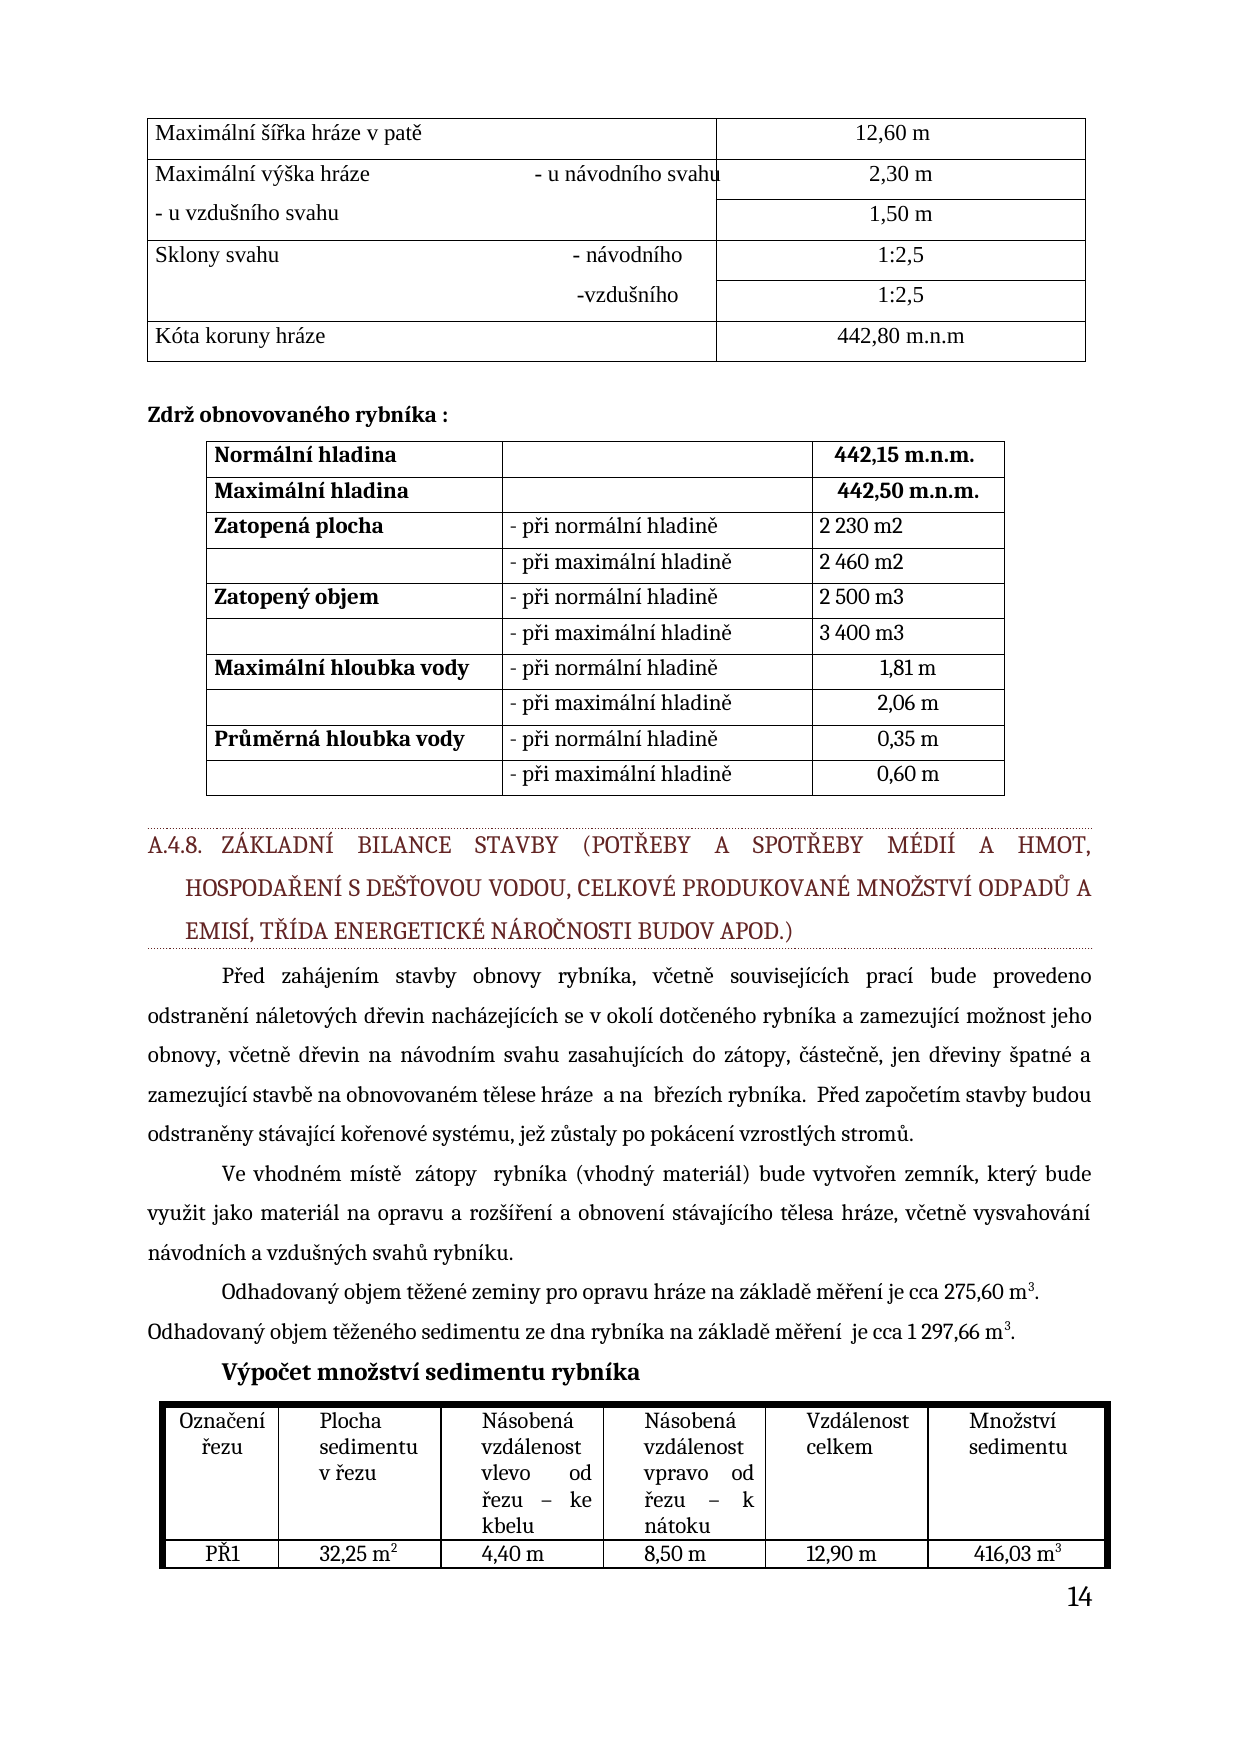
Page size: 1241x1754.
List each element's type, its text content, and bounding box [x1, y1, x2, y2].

table_cell 2,06 m [813, 690, 1004, 724]
table_header Normální hladina [207, 442, 502, 477]
table_cell Maximální šířka hráze v patě [148, 119, 716, 159]
table_cell Zatopený objem [207, 584, 502, 618]
table_cell - při maximální hladině [503, 761, 812, 795]
table_cell 2 500 m3 [813, 584, 1004, 618]
text Odhadovaný objem těženého sedimentu ze dna rybníka na základě měření je cca 1 297,66 m3. [148, 1319, 1092, 1345]
table_header Vzdálenost celkem [766, 1408, 927, 1539]
table_cell [207, 690, 502, 724]
table_header 442,15 m.n.m. [813, 442, 1004, 477]
table_cell Maximální hladina [207, 478, 502, 512]
text Před zahájením stavby obnovy rybníka, včetně souvisejících prací bude provedeno odstranění náletových dřevin nacházejících se v okolí dotčeného rybníka a zamezující možnost jeho obnovy, včetně dřevin na návodním svahu zasahujících do zátopy, částečně, jen dřeviny špatné a zamezující stavbě na obnovovaném tělese hráze a na březích rybníka. Před započetím stavby budou odstraněny stávající kořenové systému, jež zůstaly po pokácení vzrostlých stromů. [148, 963, 1092, 1148]
table_cell - při maximální hladině [503, 619, 812, 654]
table_cell 1,81 m [813, 655, 1004, 689]
table_cell [207, 761, 502, 795]
text Zdrž obnovovaného rybníka : [148, 402, 1092, 428]
table_cell Maximální výška hráze - u návodního svahu - u vzdušního svahu [148, 160, 716, 240]
table_cell Maximální hloubka vody [207, 655, 502, 689]
table_cell [503, 478, 812, 512]
table_cell 0,35 m [813, 726, 1004, 760]
table_header Násobená vzdálenost vpravo od řezu – k nátoku [604, 1408, 765, 1539]
table_cell 1:2,5 [717, 281, 1085, 321]
table_cell 442,50 m.n.m. [813, 478, 1004, 512]
table_cell Průměrná hloubka vody [207, 726, 502, 760]
table_cell 12,90 m [766, 1541, 927, 1567]
table_cell - při normální hladině [503, 513, 812, 547]
text Odhadovaný objem těžené zeminy pro opravu hráze na základě měření je cca 275,60 m3. [148, 1279, 1092, 1306]
table_cell - při normální hladině [503, 726, 812, 760]
table_cell 442,80 m.n.m [717, 322, 1085, 361]
table_cell 1,50 m [717, 200, 1085, 240]
table_cell - při normální hladině [503, 655, 812, 689]
table_cell PŘ1 [166, 1541, 278, 1567]
table_cell 4,40 m [442, 1541, 603, 1567]
table_cell [207, 549, 502, 583]
table_cell - při maximální hladině [503, 549, 812, 583]
table_cell 2,30 m [717, 160, 1085, 199]
table_cell 12,60 m [717, 119, 1085, 159]
table_header Násobená vzdálenost vlevo od řezu – ke kbelu [442, 1408, 603, 1539]
table_cell [207, 619, 502, 654]
text Ve vhodném místě zátopy rybníka (vhodný materiál) bude vytvořen zemník, který bude využit jako materiál na opravu a rozšíření a obnovení stávajícího tělesa hráze, včetně vysvahování návodních a vzdušných svahů rybníku. [148, 1161, 1092, 1266]
table_cell Sklony svahu - návodního -vzdušního [148, 241, 716, 321]
table_cell 2 460 m2 [813, 549, 1004, 583]
table_cell 8,50 m [604, 1541, 765, 1567]
table_cell 3 400 m3 [813, 619, 1004, 654]
table_cell 1:2,5 [717, 241, 1085, 280]
table_cell Kóta koruny hráze [148, 322, 716, 361]
table_cell - při maximální hladině [503, 690, 812, 724]
subtitle Základní bilance stavby (potřeby a spotřeby médií a hmot, hospodaření s dešťovou vodou, celkové produkované množství odpadů a emisí, třída energetické náročnosti budov apod.) [148, 828, 1092, 949]
table_header Označení řezu [166, 1408, 278, 1539]
table_header Plocha sedimentu v řezu [279, 1408, 440, 1539]
table_header [503, 442, 812, 477]
table_cell 2 230 m2 [813, 513, 1004, 547]
text Výpočet množství sedimentu rybníka [148, 1358, 1092, 1387]
table_cell 416,03 m3 [929, 1541, 1104, 1567]
table_cell Zatopená plocha [207, 513, 502, 547]
table_cell - při normální hladině [503, 584, 812, 618]
table_cell 0,60 m [813, 761, 1004, 795]
table_cell 32,25 m2 [279, 1541, 440, 1567]
table_header Množství sedimentu [929, 1408, 1104, 1539]
